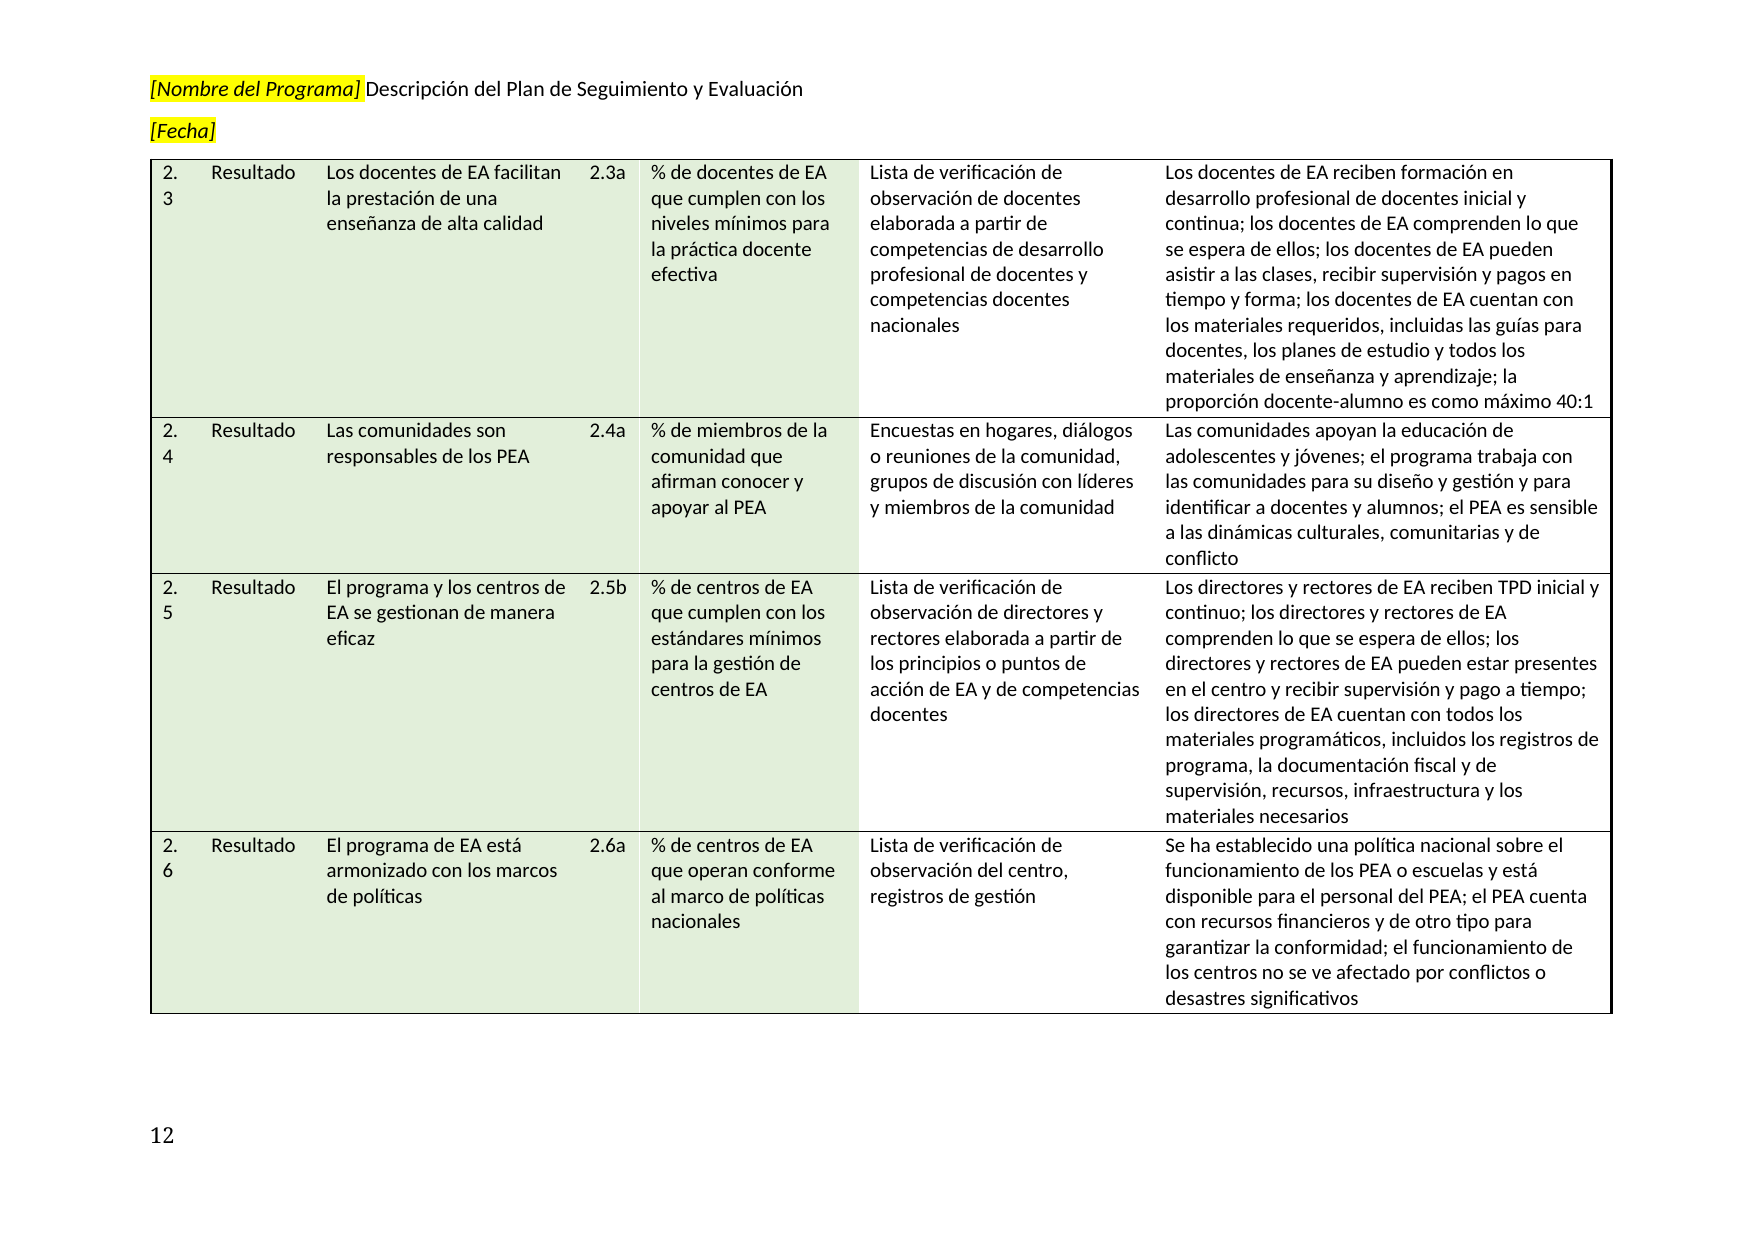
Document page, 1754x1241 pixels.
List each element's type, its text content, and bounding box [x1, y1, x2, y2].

table_cell El programa de EA está armonizado con los marcos de políticas [315, 832, 578, 1013]
table_cell Los docentes de EA facilitan la prestación de una enseñanza de alta calidad [315, 160, 578, 417]
table_cell 2.4 [152, 418, 200, 573]
table_cell 2.3a [578, 160, 639, 417]
table_cell Resultado [200, 160, 315, 417]
table_cell % de docentes de EA que cumplen con los niveles mínimos para la práctica docente efectiva [640, 160, 859, 417]
table_cell % de centros de EA que operan conforme al marco de políticas nacionales [640, 832, 859, 1013]
table_cell Lista de verificación de observación de docentes elaborada a partir de competencias de desarrollo profesional de docentes y competencias docentes nacionales [859, 160, 1154, 417]
table_cell 2.4a [578, 418, 639, 573]
table_cell 2.3 [152, 160, 200, 417]
table_cell Lista de verificación de observación del centro, registros de gestión [859, 832, 1154, 1013]
table_cell Los directores y rectores de EA reciben TPD inicial y continuo; los directores y rectores de EA comprenden lo que se espera de ellos; los directores y rectores de EA pueden estar presentes en el centro y recibir supervisión y pago a tiempo; los directores de EA cuentan con todos los materiales programáticos, incluidos los registros de programa, la documentación fiscal y de supervisión, recursos, infraestructura y los materiales necesarios [1154, 574, 1610, 831]
table_cell % de miembros de la comunidad que afirman conocer y apoyar al PEA [640, 418, 859, 573]
table_cell Encuestas en hogares, diálogos o reuniones de la comunidad, grupos de discusión con líderes y miembros de la comunidad [859, 418, 1154, 573]
table_cell 2.6a [578, 832, 639, 1013]
table_cell 2.5 [152, 574, 200, 831]
table_cell Los docentes de EA reciben formación en desarrollo profesional de docentes inicial y continua; los docentes de EA comprenden lo que se espera de ellos; los docentes de EA pueden asistir a las clases, recibir supervisión y pagos en tiempo y forma; los docentes de EA cuentan con los materiales requeridos, incluidas las guías para docentes, los planes de estudio y todos los materiales de enseñanza y aprendizaje; la proporción docente-alumno es como máximo 40:1 [1154, 160, 1610, 417]
table_cell Lista de verificación de observación de directores y rectores elaborada a partir de los principios o puntos de acción de EA y de competencias docentes [859, 574, 1154, 831]
table_cell Las comunidades apoyan la educación de adolescentes y jóvenes; el programa trabaja con las comunidades para su diseño y gestión y para identificar a docentes y alumnos; el PEA es sensible a las dinámicas culturales, comunitarias y de conflicto [1154, 418, 1610, 573]
table_cell Resultado [200, 574, 315, 831]
table_cell 2.5b [578, 574, 639, 831]
table_cell Se ha establecido una política nacional sobre el funcionamiento de los PEA o escuelas y está disponible para el personal del PEA; el PEA cuenta con recursos financieros y de otro tipo para garantizar la conformidad; el funcionamiento de los centros no se ve afectado por conflictos o desastres significativos [1154, 832, 1610, 1013]
table_cell El programa y los centros de EA se gestionan de manera eficaz [315, 574, 578, 831]
table_cell % de centros de EA que cumplen con los estándares mínimos para la gestión de centros de EA [640, 574, 859, 831]
table_cell Resultado [200, 418, 315, 573]
table_cell Resultado [200, 832, 315, 1013]
table_cell 2.6 [152, 832, 200, 1013]
table_cell Las comunidades son responsables de los PEA [315, 418, 578, 573]
